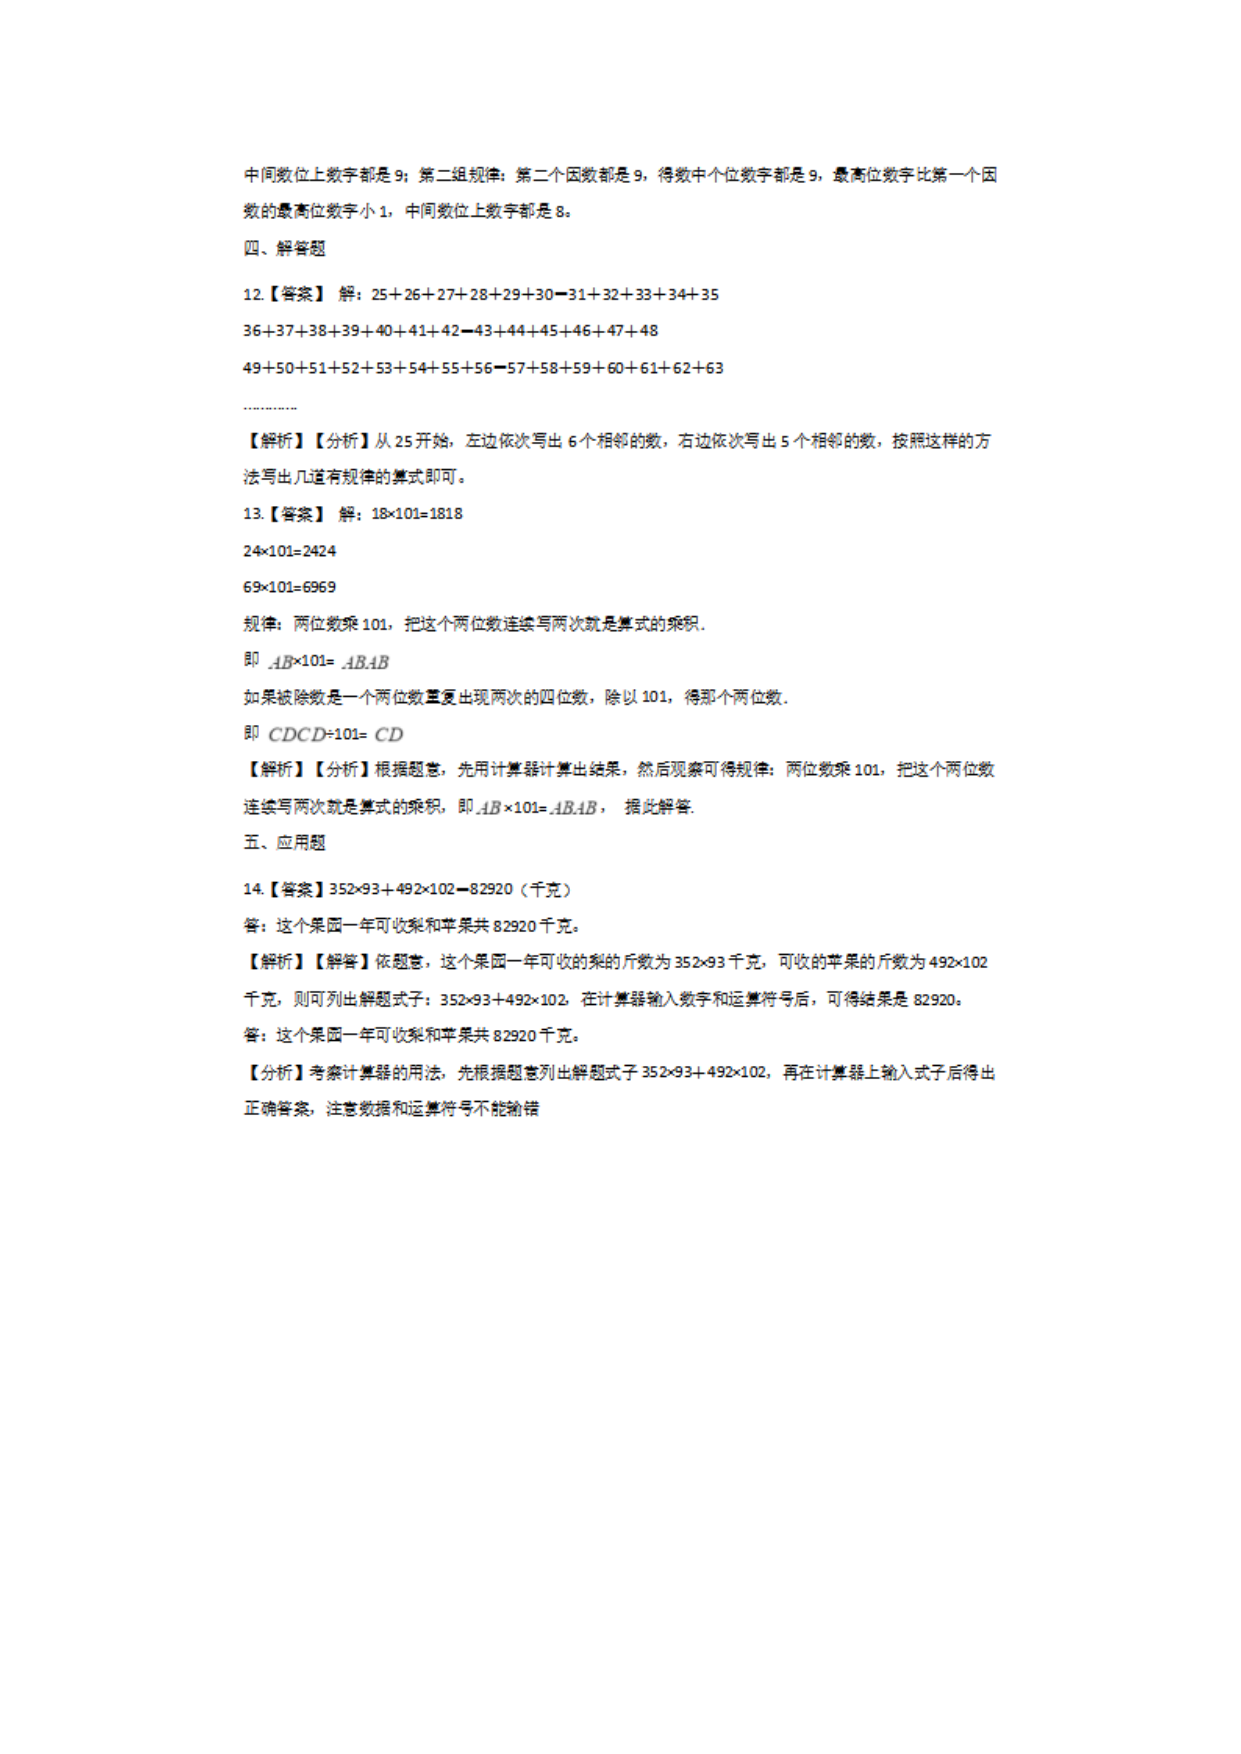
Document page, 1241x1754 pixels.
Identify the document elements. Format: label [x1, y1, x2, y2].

picture [223, 162, 1017, 1151]
